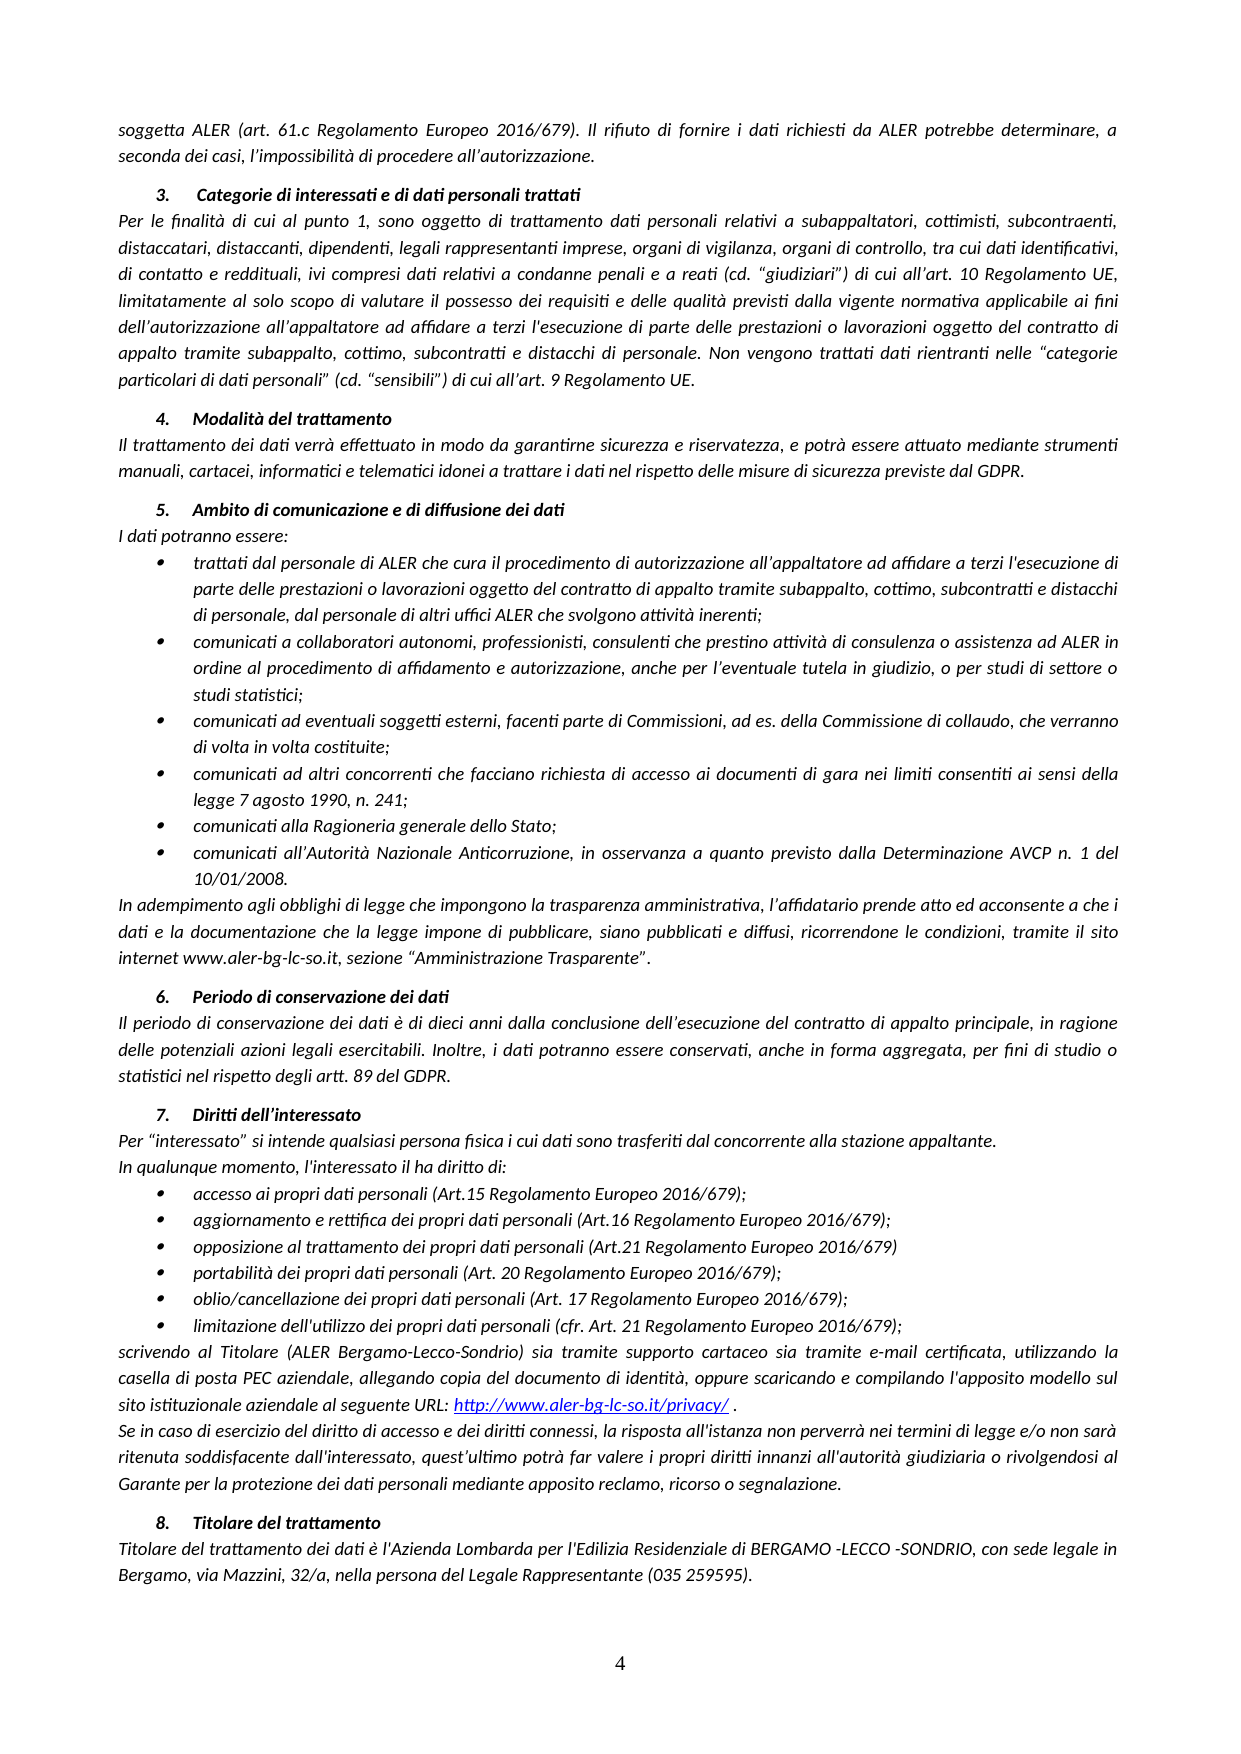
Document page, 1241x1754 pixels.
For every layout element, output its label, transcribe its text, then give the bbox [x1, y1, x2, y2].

list comunicati ad altri concorrenti che facciano richiesta di accesso ai documenti di gara nei limiti consentiti ai sensi della legge 7 agosto 1990, n. 241; [156, 762, 1122, 811]
text Per le finalità di cui al punto 1, sono oggetto di trattamento dati personali relativi a subappaltatori, cottimisti, subcontraenti, distaccatari, distaccanti, dipendenti, legali rappresentanti imprese, organi di vigilanza, organi di controllo, tra cui dati identificativi, di contatto e reddituali, ivi compresi dati relativi a condanne penali e a reati (cd. “giudiziari”) di cui all’art. 10 Regolamento UE, limitatamente al solo scopo di valutare il possesso dei requisiti e delle qualità previsti dalla vigente normativa applicabile ai fini dell’autorizzazione all’appaltatore ad affidare a terzi l'esecuzione di parte delle prestazioni o lavorazioni oggetto del contratto di appalto tramite subappalto, cottimo, subcontratti e distacchi di personale. Non vengono trattati dati rientranti nelle “categorie particolari di dati personali” (cd. “sensibili”) di cui all’art. 9 Regolamento UE. [118, 210, 1122, 391]
list comunicati all’Autorità Nazionale Anticorruzione, in osservanza a quanto previsto dalla Determinazione AVCP n. 1 del 10/01/2008. [156, 841, 1122, 890]
list comunicati a collaboratori autonomi, professionisti, consulenti che prestino attività di consulenza o assistenza ad ALER in ordine al procedimento di affidamento e autorizzazione, anche per l’eventuale tutela in giudizio, o per studi di settore o studi statistici; [156, 630, 1122, 706]
list portabilità dei propri dati personali (Art. 20 Regolamento Europeo 2016/679); [156, 1261, 1122, 1284]
list Ambito di comunicazione e di diffusione dei dati [155, 498, 1122, 521]
list Titolare del trattamento [155, 1511, 1122, 1534]
list Categorie di interessati e di dati personali trattati [155, 183, 1122, 206]
list aggiornamento e rettifica dei propri dati personali (Art.16 Regolamento Europeo 2016/679); [156, 1208, 1122, 1231]
text Il periodo di conservazione dei dati è di dieci anni dalla conclusione dell’esecuzione del contratto di appalto principale, in ragione delle potenziali azioni legali esercitabili. Inoltre, i dati potranno essere conservati, anche in forma aggregata, per fini di studio o statistici nel rispetto degli artt. 89 del GDPR. [118, 1011, 1122, 1087]
text Se in caso di esercizio del diritto di accesso e dei diritti connessi, la risposta all'istanza non perverrà nei termini di legge e/o non sarà ritenuta soddisfacente dall'interessato, quest’ultimo potrà far valere i propri diritti innanzi all'autorità giudiziaria o rivolgendosi al Garante per la protezione dei dati personali mediante apposito reclamo, ricorso o segnalazione. [118, 1419, 1122, 1495]
text In adempimento agli obblighi di legge che impongono la trasparenza amministrativa, l’affidatario prende atto ed acconsente a che i dati e la documentazione che la legge impone di pubblicare, siano pubblicati e diffusi, ricorrendone le condizioni, tramite il sito internet www.aler-bg-lc-so.it, sezione “Amministrazione Trasparente”. [118, 893, 1122, 969]
list accesso ai propri dati personali (Art.15 Regolamento Europeo 2016/679); [156, 1182, 1122, 1205]
list comunicati ad eventuali soggetti esterni, facenti parte di Commissioni, ad es. della Commissione di collaudo, che verranno di volta in volta costituite; [156, 709, 1122, 758]
list Periodo di conservazione dei dati [155, 985, 1122, 1008]
text I dati potranno essere: [118, 524, 1122, 547]
list Diritti dell’interessato [155, 1103, 1122, 1126]
text Il trattamento dei dati verrà effettuato in modo da garantirne sicurezza e riservatezza, e potrà essere attuato mediante strumenti manuali, cartacei, informatici e telematici idonei a trattare i dati nel rispetto delle misure di sicurezza previste dal GDPR. [118, 433, 1122, 482]
list comunicati alla Ragioneria generale dello Stato; [156, 814, 1122, 837]
text In qualunque momento, l'interessato il ha diritto di: [118, 1156, 1122, 1179]
list trattati dal personale di ALER che cura il procedimento di autorizzazione all’appaltatore ad affidare a terzi l'esecuzione di parte delle prestazioni o lavorazioni oggetto del contratto di appalto tramite subappalto, cottimo, subcontratti e distacchi di personale, dal personale di altri uffici ALER che svolgono attività inerenti; [156, 551, 1122, 627]
text scrivendo al Titolare (ALER Bergamo-Lecco-Sondrio) sia tramite supporto cartaceo sia tramite e-mail certificata, utilizzando la casella di posta PEC aziendale, allegando copia del documento di identità, oppure scaricando e compilando l'apposito modello sul sito istituzionale aziendale al seguente URL: http://www.aler-bg-lc-so.it/privacy/ . [118, 1340, 1122, 1416]
list oblio/cancellazione dei propri dati personali (Art. 17 Regolamento Europeo 2016/679); [156, 1287, 1122, 1310]
list limitazione dell'utilizzo dei propri dati personali (cfr. Art. 21 Regolamento Europeo 2016/679); [156, 1314, 1122, 1337]
text Per “interessato” si intende qualsiasi persona fisica i cui dati sono trasferiti dal concorrente alla stazione appaltante. [118, 1129, 1122, 1152]
list Modalità del trattamento [155, 407, 1122, 429]
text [118, 118, 1122, 167]
text Titolare del trattamento dei dati è l'Azienda Lombarda per l'Edilizia Residenziale di BERGAMO -LECCO -SONDRIO, con sede legale in Bergamo, via Mazzini, 32/a, nella persona del Legale Rappresentante (035 259595). [118, 1537, 1122, 1586]
list opposizione al trattamento dei propri dati personali (Art.21 Regolamento Europeo 2016/679) [156, 1235, 1122, 1258]
